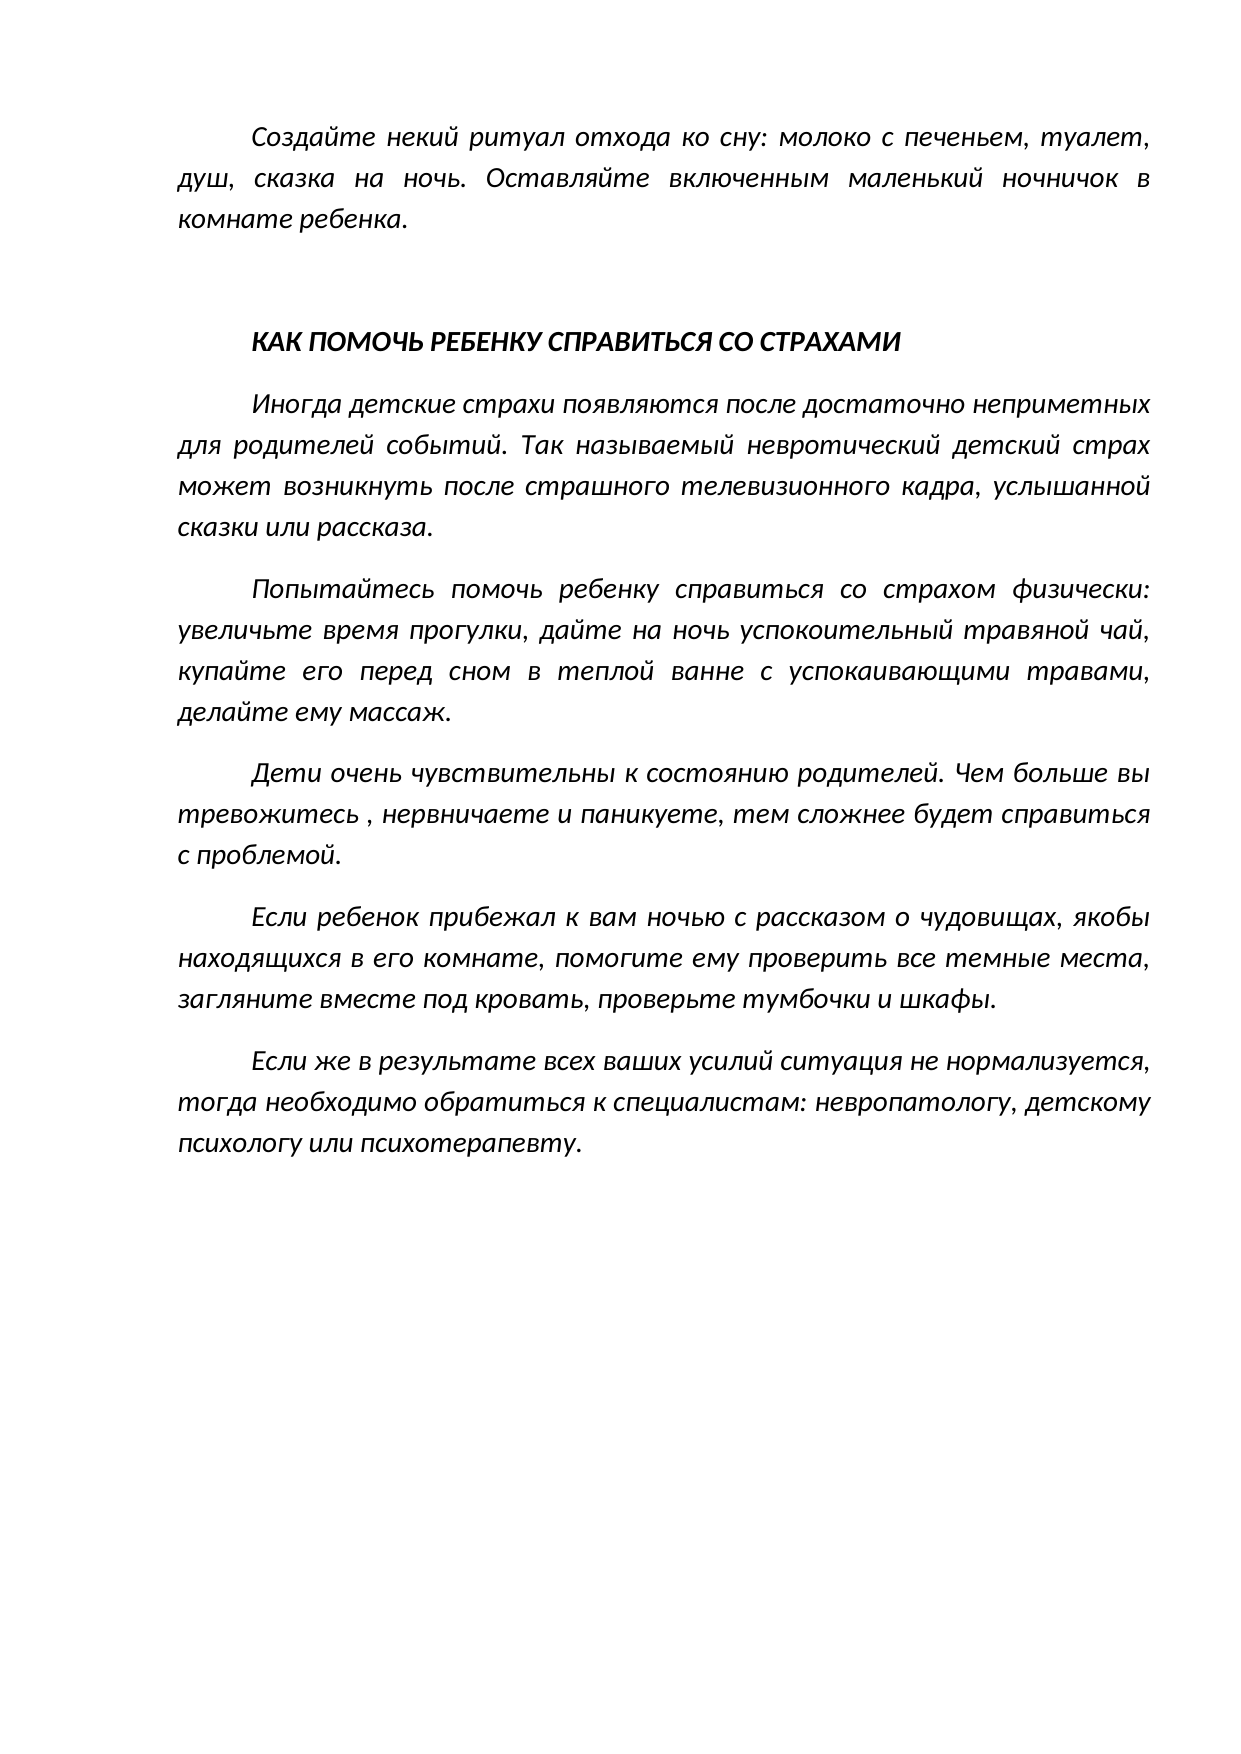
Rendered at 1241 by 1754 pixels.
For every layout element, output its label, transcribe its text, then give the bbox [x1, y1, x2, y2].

text Иногда детские страхи появляются после достаточно неприметных для родителей событий. Так называемый невротический детский страх может возникнуть после страшного телевизионного кадра, услышанной сказки или рассказа. [177, 385, 1152, 544]
text Попытайтесь помочь ребенку справиться со страхом физически: увеличьте время прогулки, дайте на ночь успокоительный травяной чай, купайте его перед сном в теплой ванне с успокаивающими травами, делайте ему массаж. [177, 570, 1152, 728]
text Дети очень чувствительны к состоянию родителей. Чем больше вы тревожитесь , нервничаете и паникуете, тем сложнее будет справиться с проблемой. [177, 754, 1152, 872]
text КАК ПОМОЧЬ РЕБЕНКУ СПРАВИТЬСЯ СО СТРАХАМИ [177, 323, 1152, 359]
text Если же в результате всех ваших усилий ситуация не нормализуется, тогда необходимо обратиться к специалистам: невропатологу, детскому психологу или психотерапевту. [177, 1042, 1152, 1159]
text Если ребенок прибежал к вам ночью с рассказом о чудовищах, якобы находящихся в его комнате, помогите ему проверить все темные места, загляните вместе под кровать, проверьте тумбочки и шкафы. [177, 898, 1152, 1016]
text Создайте некий ритуал отхода ко сну: молоко с печеньем, туалет, душ, сказка на ночь. Оставляйте включенным маленький ночничок в комнате ребенка. [177, 118, 1152, 236]
